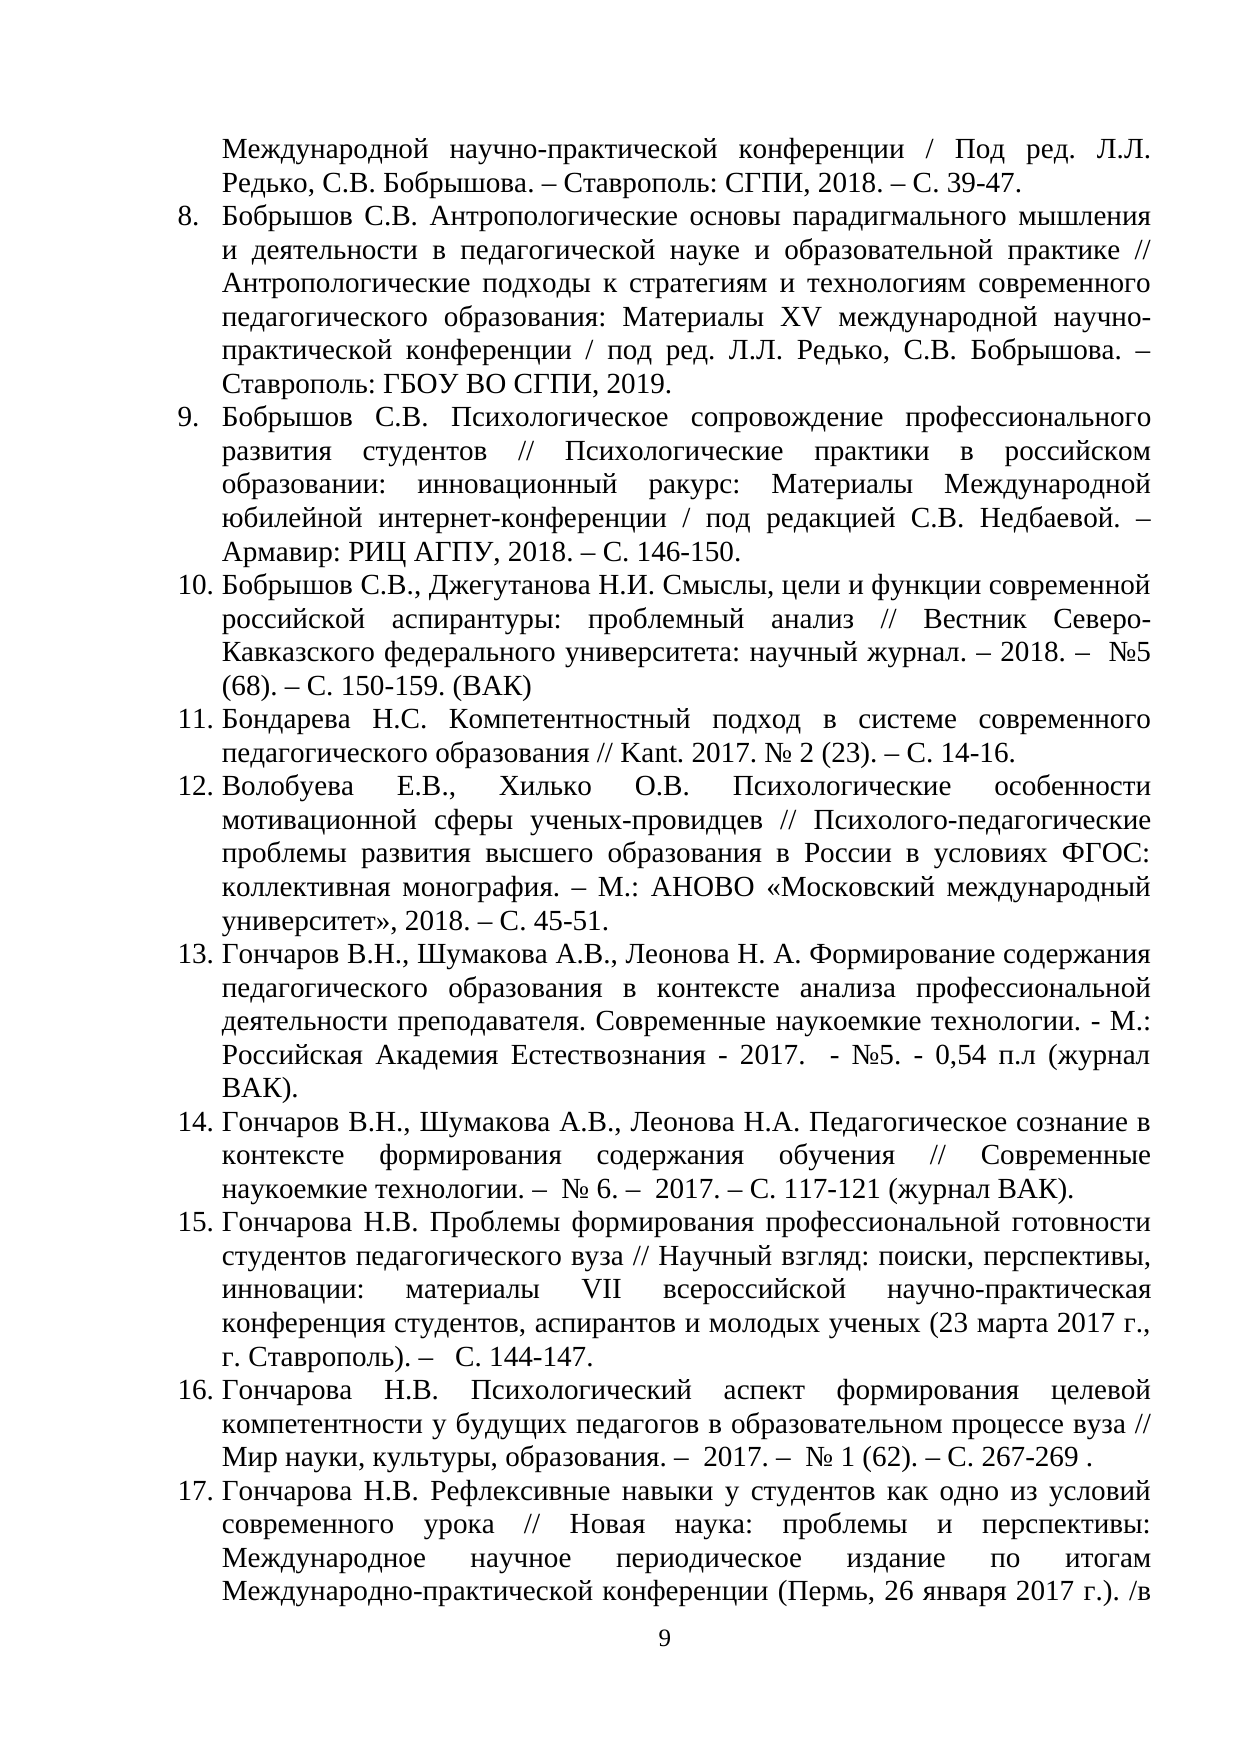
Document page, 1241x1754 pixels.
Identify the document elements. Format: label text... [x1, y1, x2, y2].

list Бобрышов С.В. Психологическое сопровождение профессионального развития студентов // Психологические практики в российском образовании: инновационный ракурс: Материалы Международной юбилейной интернет-конференции / под редакцией С.В. Недбаевой. – Армавир: РИЦ АГПУ, 2018. – С. 146-150. [177, 399, 1152, 567]
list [177, 1473, 1152, 1607]
list Бобрышов С.В., Джегутанова Н.И. Смыслы, цели и функции современной российской аспирантуры: проблемный анализ // Вестник Северо-Кавказского федерального университета: научный журнал. – 2018. – №5 (68). – С. 150-159. (ВАК) [177, 567, 1152, 701]
list Гончаров В.Н., Шумакова А.В., Леонова Н. А. Формирование содержания педагогического образования в контексте анализа профессиональной деятельности преподавателя. Современные наукоемкие технологии. - М.: Российская Академия Естествознания - 2017. - №5. - 0,54 п.л (журнал ВАК). [177, 936, 1152, 1104]
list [177, 131, 1152, 198]
list Волобуева Е.В., Хилько О.В. Психологические особенности мотивационной сферы ученых-провидцев // Психолого-педагогические проблемы развития высшего образования в России в условиях ФГОС: коллективная монография. – М.: АНОВО «Московский международный университет», 2018. – С. 45-51. [177, 768, 1152, 936]
list Гончаров В.Н., Шумакова А.В., Леонова Н.А. Педагогическое сознание в контексте формирования содержания обучения // Современные наукоемкие технологии. – № 6. – 2017. – С. 117-121 (журнал ВАК). [177, 1104, 1152, 1204]
list Бобрышов С.В. Антропологические основы парадигмального мышления и деятельности в педагогической науке и образовательной практике // Антропологические подходы к стратегиям и технологиям современного педагогического образования: Материалы XV международной научно-практической конференции / под ред. Л.Л. Редько, С.В. Бобрышова. – Ставрополь: ГБОУ ВО СГПИ, 2019. [177, 198, 1152, 399]
list Бондарева Н.С. Компетентностный подход в системе современного педагогического образования // Kant. 2017. № 2 (23). – С. 14-16. [177, 701, 1152, 768]
list Гончарова Н.В. Психологический аспект формирования целевой компетентности у будущих педагогов в образовательном процессе вуза // Мир науки, культуры, образования. – 2017. – № 1 (62). – С. 267-269 . [177, 1372, 1152, 1473]
list Гончарова Н.В. Проблемы формирования профессиональной готовности студентов педагогического вуза // Научный взгляд: поиски, перспективы, инновации: материалы VII всероссийской научно-практическая конференция студентов, аспирантов и молодых ученых (23 марта ., г. Ставрополь). – С. 144-147. [177, 1204, 1152, 1372]
